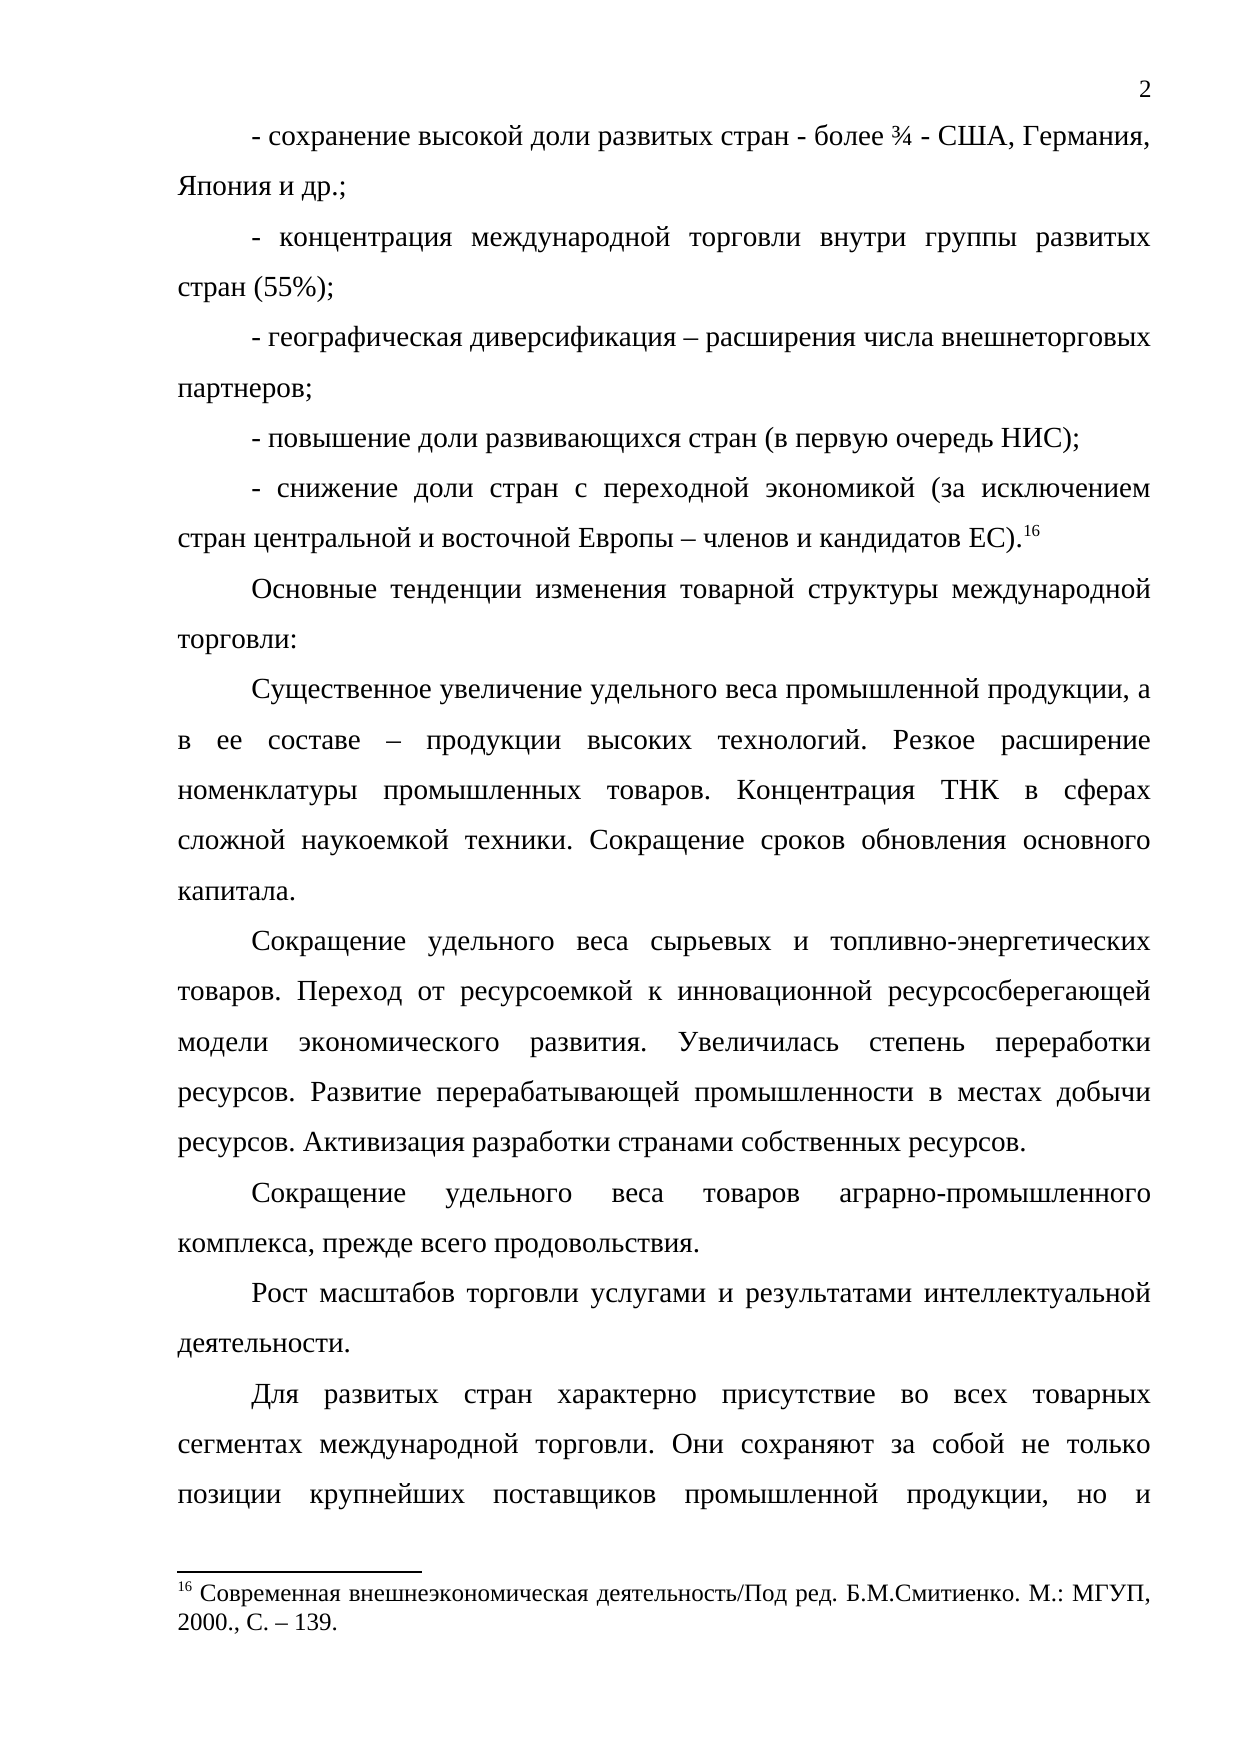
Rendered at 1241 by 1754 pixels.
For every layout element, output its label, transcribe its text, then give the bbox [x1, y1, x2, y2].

text Существенное увеличение удельного веса промышленной продукции, а в ее составе – продукции высоких технологий. Резкое расширение номенклатуры промышленных товаров. Концентрация ТНК в сферах сложной наукоемкой техники. Сокращение сроков обновления основного капитала. [177, 672, 1152, 906]
text - концентрация международной торговли внутри группы развитых стран (55%); [177, 219, 1152, 303]
text Рост масштабов торговли услугами и результатами интеллектуальной деятельности. [177, 1275, 1152, 1359]
text Сокращение удельного веса сырьевых и топливно-энергетических товаров. Переход от ресурсоемкой к инновационной ресурсосберегающей модели экономического развития. Увеличилась степень переработки ресурсов. Развитие перерабатывающей промышленности в местах добычи ресурсов. Активизация разработки странами собственных ресурсов. [177, 923, 1152, 1158]
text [177, 1376, 1152, 1510]
text - повышение доли развивающихся стран (в первую очередь НИС); [177, 420, 1152, 453]
text Сокращение удельного веса товаров аграрно-промышленного комплекса, прежде всего продовольствия. [177, 1175, 1152, 1258]
text - сохранение высокой доли развитых стран - более ¾ - США, Германия, Япония и др.; [177, 118, 1152, 202]
text Основные тенденции изменения товарной структуры международной торговли: [177, 571, 1152, 655]
text - географическая диверсификация – расширения числа внешнеторговых партнеров; [177, 319, 1152, 403]
text - снижение доли стран с переходной экономикой (за исключением стран центральной и восточной Европы – членов и кандидатов ЕС). [177, 470, 1152, 554]
